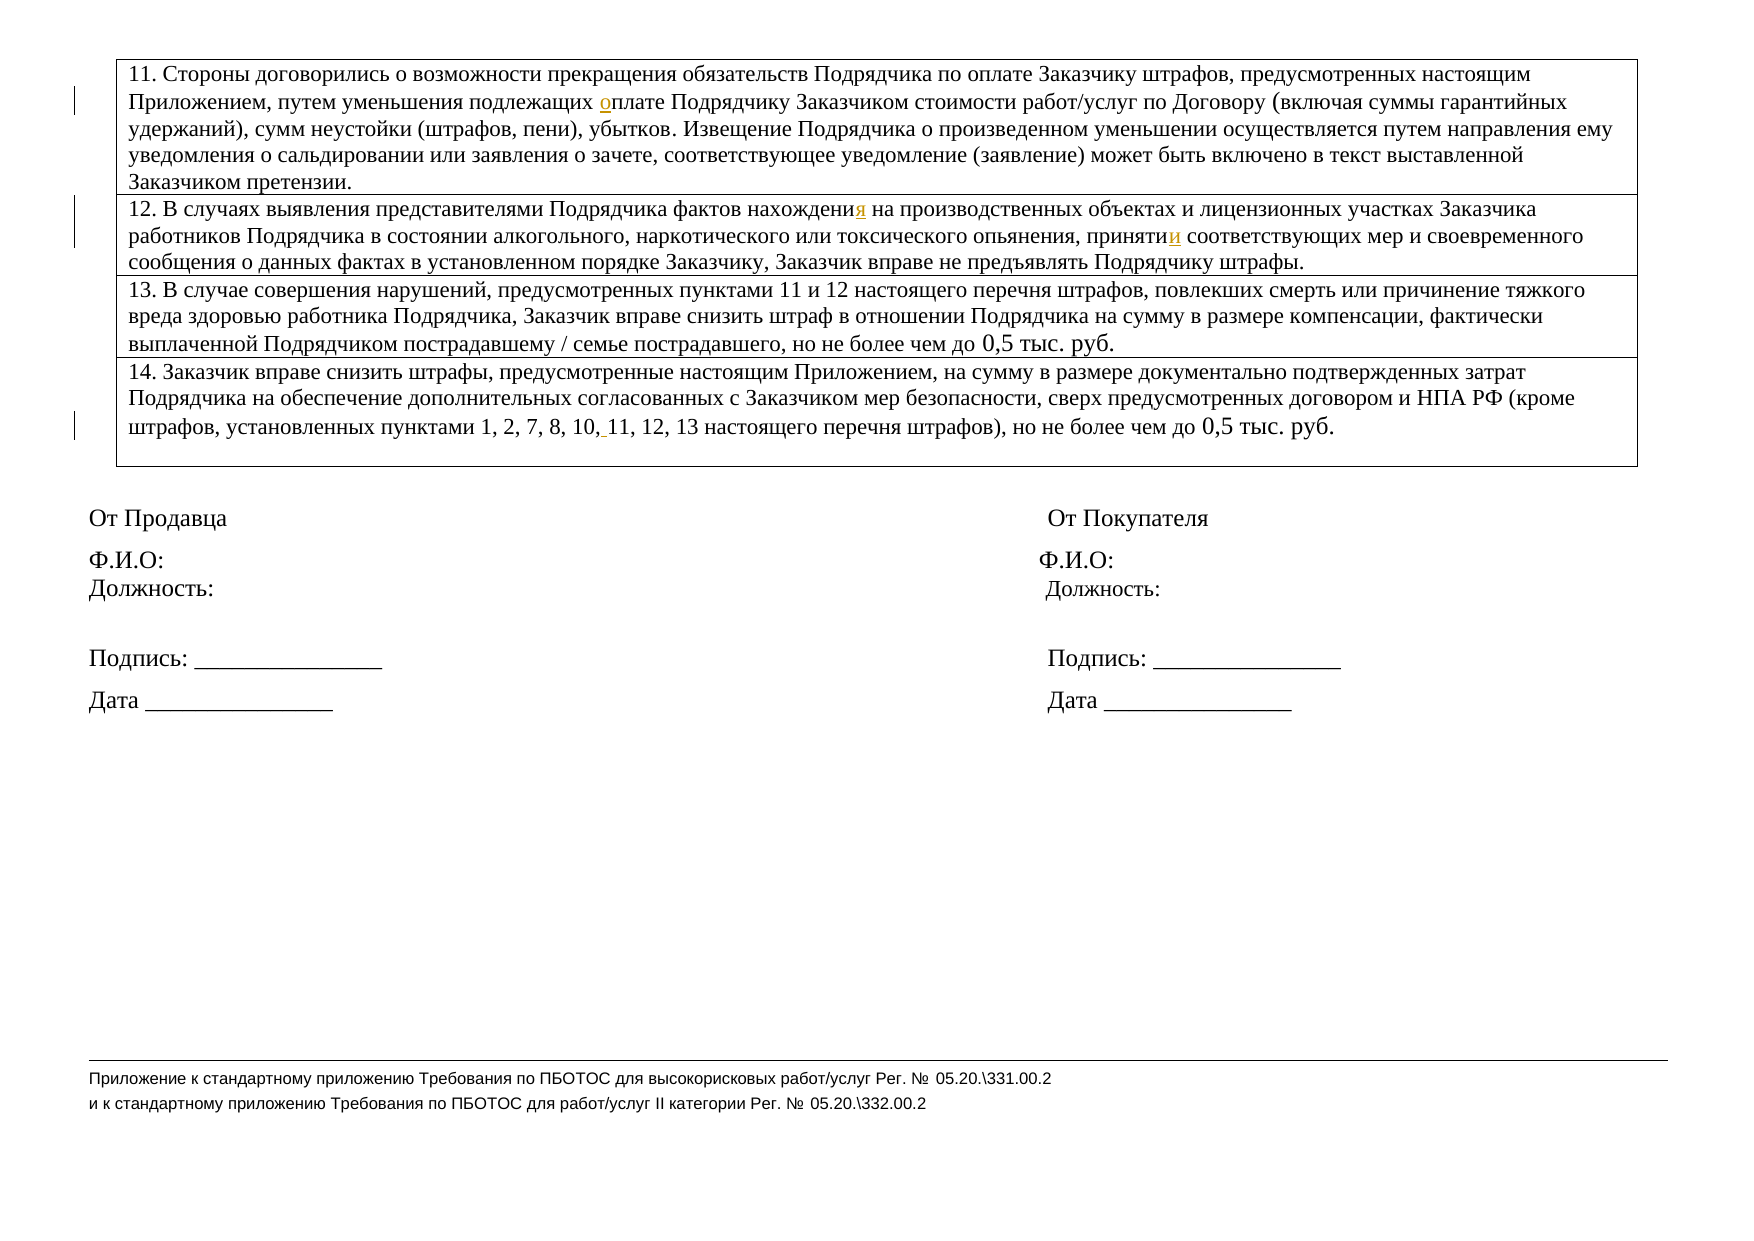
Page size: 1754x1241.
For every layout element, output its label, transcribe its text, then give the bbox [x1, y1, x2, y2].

text Дата _______________ Дата _______________ [89, 685, 1665, 713]
text Должность: Должность: [89, 573, 1665, 602]
text Ф.И.О: Ф.И.О: [89, 545, 1665, 573]
table_cell 14. Заказчик вправе снизить штрафы, предусмотренные настоящим Приложением, на сумму в размере документально подтвержденных затрат Подрядчика на обеспечение дополнительных согласованных с Заказчиком мер безопасности, сверх предусмотренных договором и НПА РФ (кроме штрафов, установленных пунктами 1, 2, 7, 8, 10,11, 12, 13 настоящего перечня штрафов), но не более чем до 0,5 тыс. руб. [117, 358, 1637, 466]
table_cell 13. В случае совершения нарушений, предусмотренных пунктами 11 и 12 настоящего перечня штрафов, повлекших смерть или причинение тяжкого вреда здоровью работника Подрядчика, Заказчик вправе снизить штраф в отношении Подрядчика на сумму в размере компенсации, фактически выплаченной Подрядчиком пострадавшему / семье пострадавшего, но не более чем до 0,5 тыс. руб. [117, 276, 1637, 357]
table_cell 11. Стороны договорились о возможности прекращения обязательств Подрядчика по оплате Заказчику штрафов, предусмотренных настоящим Приложением, путем уменьшения подлежащих плате Подрядчику Заказчиком стоимости работ/услуг по Договору (включая суммы гарантийных удержаний), сумм неустойки (штрафов, пени), убытков. Извещение Подрядчика о произведенном уменьшении осуществляется путем направления ему уведомления о сальдировании или заявления о зачете, соответствующее уведомление (заявление) может быть включено в текст выставленной Заказчиком претензии. [117, 60, 1637, 194]
text Подпись: _______________ Подпись: _______________ [89, 643, 1665, 672]
table_cell 12. В случаях выявления представителями Подрядчика фактов нахождени на производственных объектах и лицензионных участках Заказчика работников Подрядчика в состоянии алкогольного, наркотического или токсического опьянения, приняти соответствующих мер и своевременного сообщения о данных фактах в установленном порядке Заказчику, Заказчик вправе не предъявлять Подрядчику штрафы. [117, 195, 1637, 274]
text От Продавца От Покупателя [89, 503, 1665, 532]
